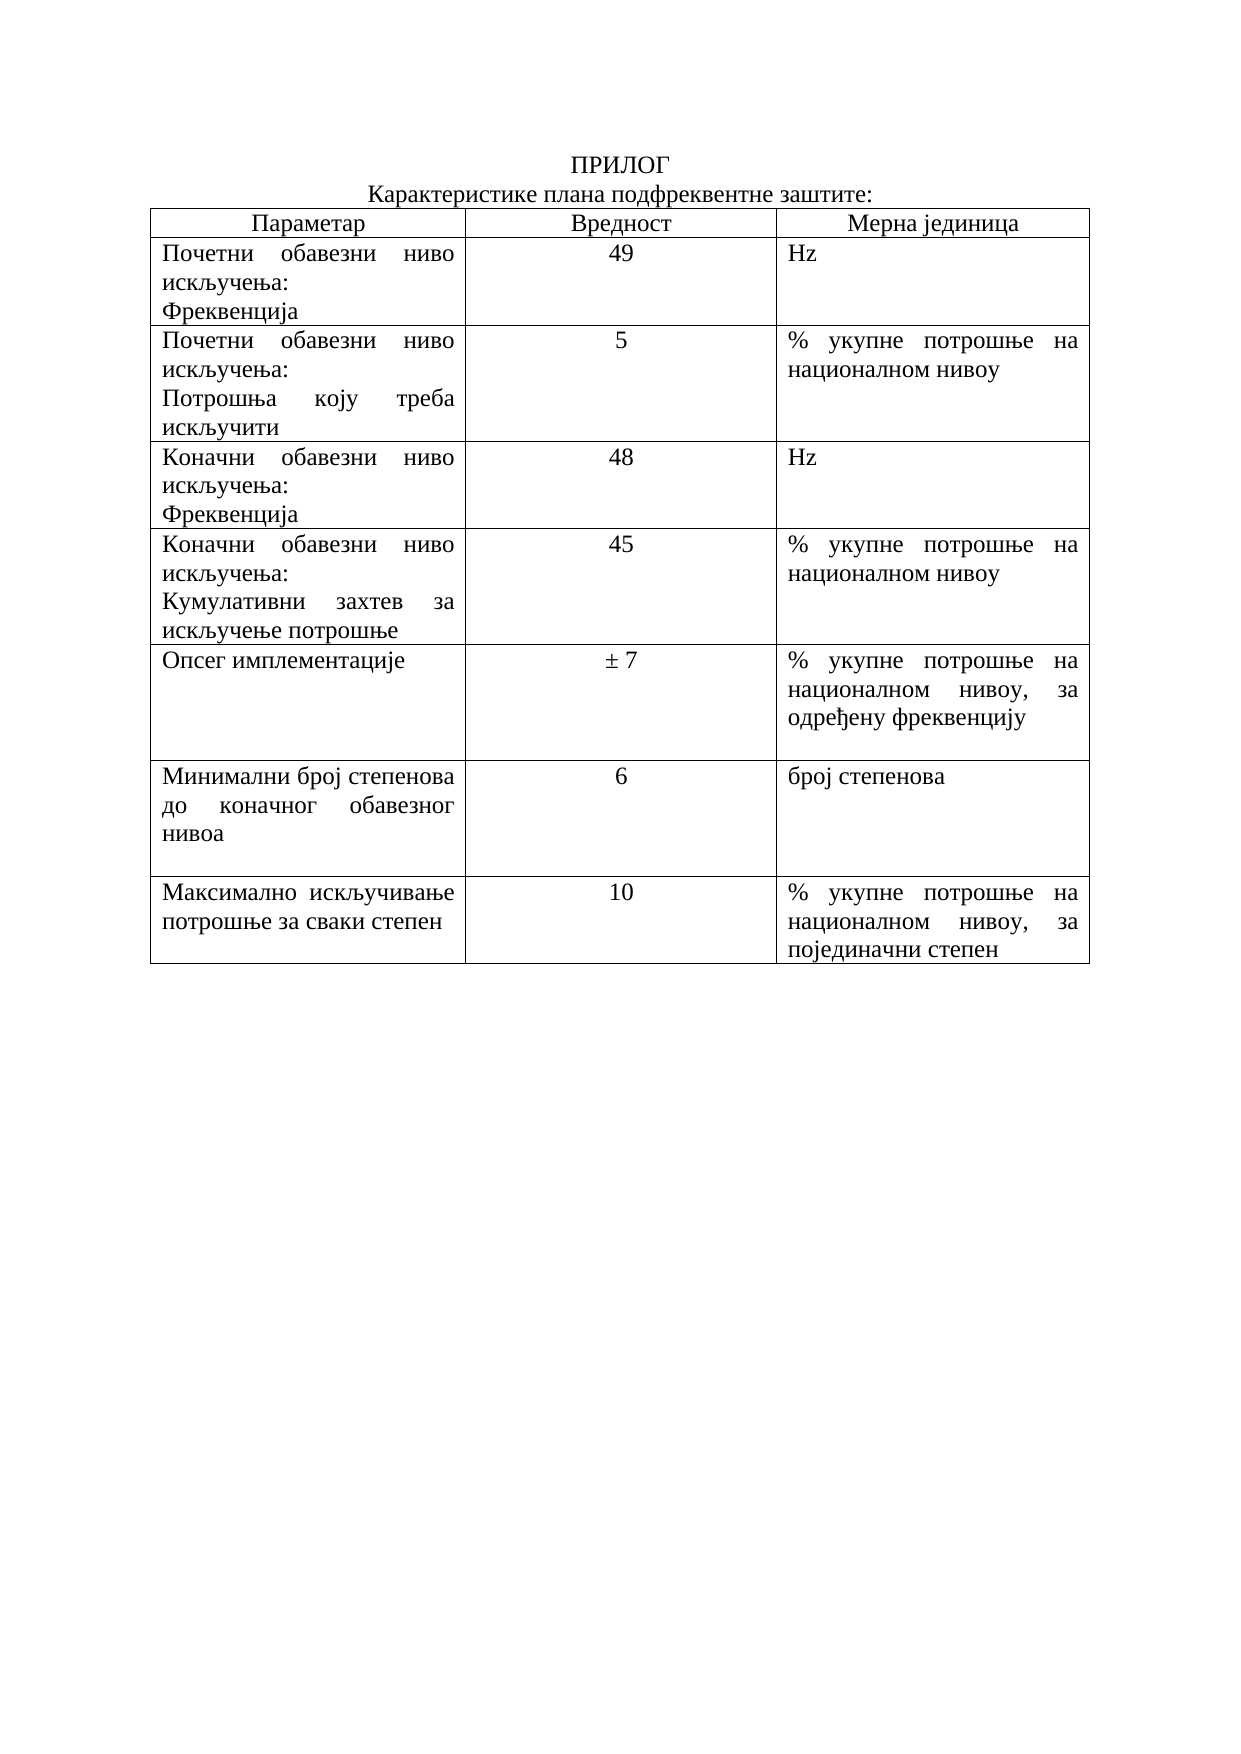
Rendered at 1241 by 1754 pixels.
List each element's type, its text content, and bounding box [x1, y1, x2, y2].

table_cell 49 [466, 238, 776, 324]
text ПРИЛОГ [150, 150, 1090, 179]
table_cell 5 [466, 326, 776, 441]
table_cell Максимално искључивање потрошње за сваки степен [151, 877, 465, 963]
table_cell Коначни обавезни ниво искључења: Фреквенција [151, 442, 465, 528]
table_cell Hz [777, 238, 1089, 324]
table_cell 48 [466, 442, 776, 528]
table_cell % укупне потрошње на националном нивоу [777, 529, 1089, 644]
table_header Вредност [466, 209, 776, 237]
table_cell % укупне потрошње на националном нивоу [777, 326, 1089, 441]
table_cell % укупне потрошње на националном нивоу, за одређену фреквенцију [777, 645, 1089, 760]
table_cell Опсег имплементације [151, 645, 465, 760]
table_cell 10 [466, 877, 776, 963]
table_header Параметар [151, 209, 465, 237]
table_cell Почетни обавезни ниво искључења: Фреквенција [151, 238, 465, 324]
table_cell Минимални број степенова до коначног обавезног нивоа [151, 761, 465, 876]
table_cell Hz [777, 442, 1089, 528]
table_cell Почетни обавезни ниво искључења: Потрошња коју треба искључити [151, 326, 465, 441]
table_cell број степенова [777, 761, 1089, 876]
table_cell Коначни обавезни ниво искључења: Кумулативни захтев за искључење потрошње [151, 529, 465, 644]
table_cell 45 [466, 529, 776, 644]
text Карактеристике плана подфреквентне заштите: [150, 179, 1090, 207]
table_cell 6 [466, 761, 776, 876]
table_cell % укупне потрошње на националном нивоу, за појединачни степен [777, 877, 1089, 963]
table_header Мерна јединица [777, 209, 1089, 237]
table_cell ± 7 [466, 645, 776, 760]
